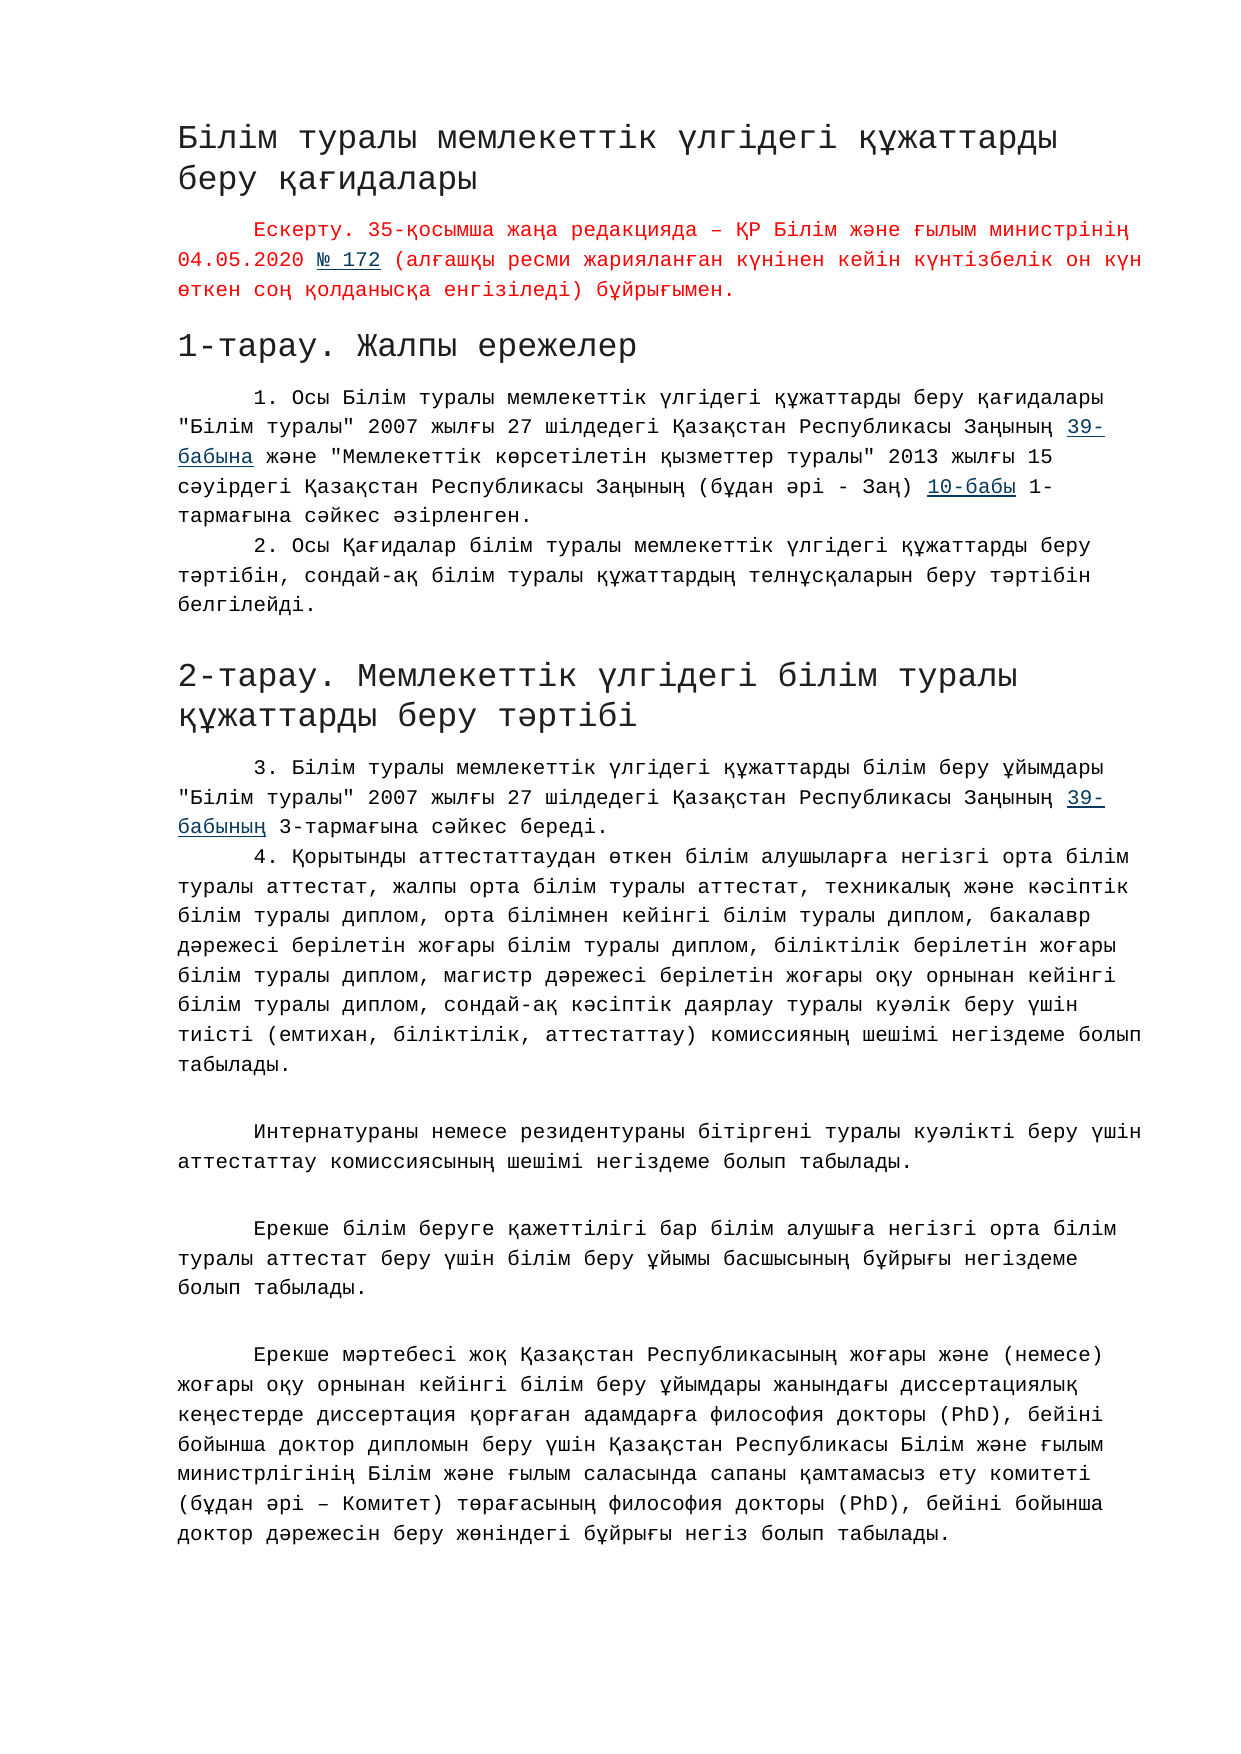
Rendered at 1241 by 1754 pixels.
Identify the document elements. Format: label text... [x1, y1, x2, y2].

text 3. Білім туралы мемлекеттік үлгідегі құжаттарды білім беру ұйымдары "Білім туралы" 2007 жылғы 27 шілдедегі Қазақстан Республикасы Заңының 39-бабының 3-тармағына сәйкес береді. [177, 751, 1152, 840]
text Ерекше мәртебесі жоқ Қазақстан Республикасының жоғары және (немесе) жоғары оқу орнынан кейінгі білім беру ұйымдары жанындағы диссертациялық кеңестерде диссертация қорғаған адамдарға философия докторы (PhD), бейіні бойынша доктор дипломын беру үшін Қазақстан Республикасы Білім және ғылым министрлігінің Білім және ғылым саласында сапаны қамтамасыз ету комитеті (бұдан әрі – Комитет) төрағасының философия докторы (PhD), бейіні бойынша доктор дәрежесін беру жөніндегі бұйрығы негіз болып табылады. [177, 1338, 1152, 1546]
text 1. Осы Білім туралы мемлекеттік үлгідегі құжаттарды беру қағидалары "Білім туралы" 2007 жылғы 27 шілдедегі Қазақстан Республикасы Заңының 39-бабына және "Мемлекеттік көрсетілетін қызметтер туралы" 2013 жылғы 15 сәуірдегі Қазақстан Республикасы Заңының (бұдан әрі - Заң) 10-бабы 1-тармағына сәйкес әзірленген. [177, 381, 1152, 529]
text 2. Осы Қағидалар білім туралы мемлекеттік үлгідегі құжаттарды беру тәртібін, сондай-ақ білім туралы құжаттардың телнұсқаларын беру тәртібін белгілейді. [177, 529, 1152, 618]
text Интернатураны немесе резидентураны бітіргені туралы куәлікті беру үшін аттестаттау комиссиясының шешімі негіздеме болып табылады. [177, 1115, 1152, 1174]
subtitle 2-тарау. Мемлекеттік үлгідегі білім туралы құжаттарды беру тәртібі [177, 656, 1152, 737]
text Ескерту. 35-қосымша жаңа редакцияда – ҚР Білім және ғылым министрінің 04.05.2020 № 172 (алғашқы ресми жарияланған күнінен кейін күнтізбелік он күн өткен соң қолданысқа енгізіледі) бұйрығымен. [177, 213, 1152, 302]
subtitle Білім туралы мемлекеттік үлгідегі құжаттарды беру қағидалары [177, 118, 1152, 199]
subtitle 1-тарау. Жалпы ережелер [177, 326, 1152, 367]
text 4. Қорытынды аттестаттаудан өткен білім алушыларға негізгі орта білім туралы аттестат, жалпы орта білім туралы аттестат, техникалық және кәсіптік білім туралы диплом, орта білімнен кейінгі білім туралы диплом, бакалавр дәрежесі берілетін жоғары білім туралы диплом, біліктілік берілетін жоғары білім туралы диплом, магистр дәрежесі берілетін жоғары оқу орнынан кейінгі білім туралы диплом, сондай-ақ кәсіптік даярлау туралы куәлік беру үшін тиісті (емтихан, біліктілік, аттестаттау) комиссияның шешімі негіздеме болып табылады. [177, 840, 1152, 1077]
text Ерекше білім беруге қажеттілігі бар білім алушыға негізгі орта білім туралы аттестат беру үшін білім беру ұйымы басшысының бұйрығы негіздеме болып табылады. [177, 1212, 1152, 1301]
